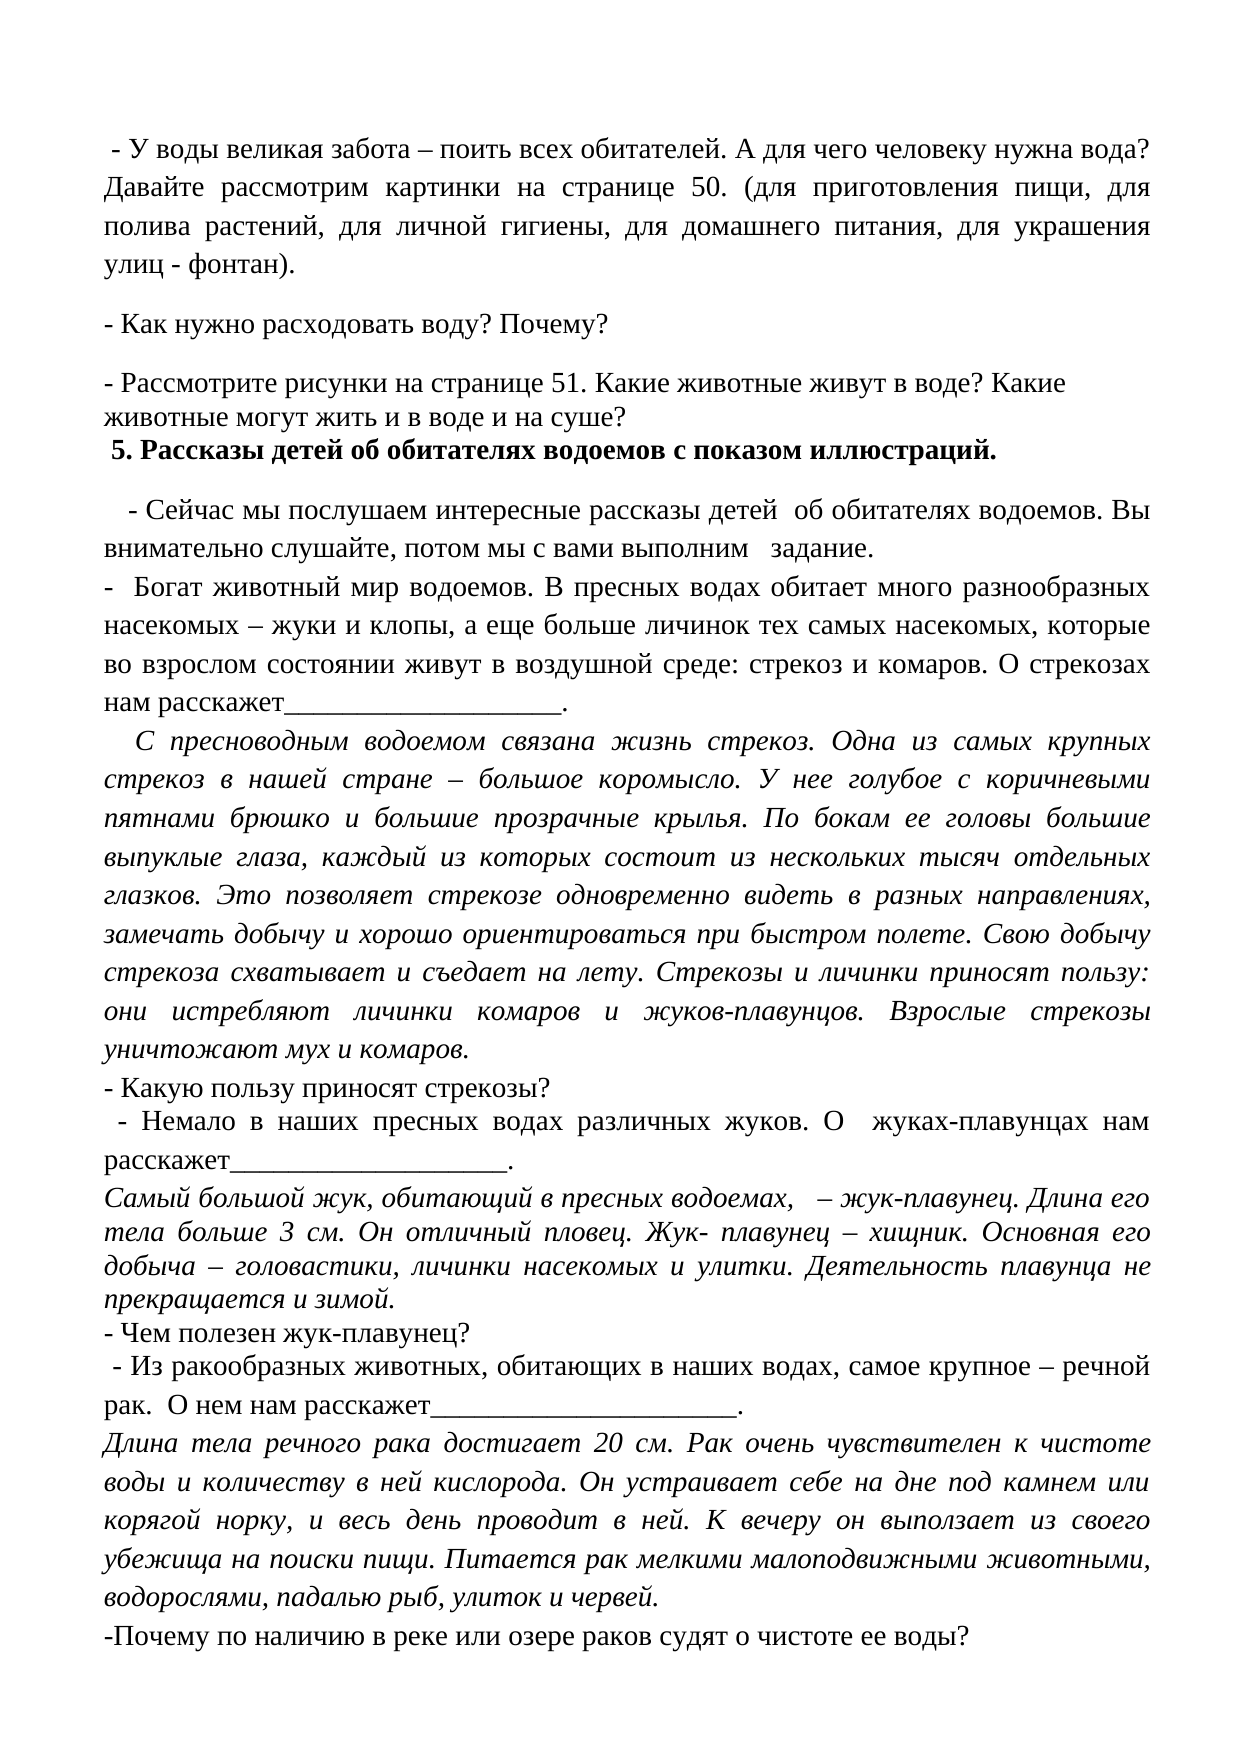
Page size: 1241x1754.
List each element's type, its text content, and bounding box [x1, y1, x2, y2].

text Длина тела речного рака достигает 20 см. Рак очень чувствителен к чистоте воды и количеству в ней кислорода. Он устраивает себе на дне под камнем или корягой норку, и весь день проводит в ней. К вечеру он выползает из своего убежища на поиски пищи. Питается рак мелкими малоподвижными животными, водорослями, падалью рыб, улиток и червей. [103, 1425, 1152, 1613]
text - Чем полезен жук-плавунец? [103, 1315, 1152, 1348]
text С пресноводным водоемом связана жизнь стрекоз. Одна из самых крупных стрекоз в нашей стране – большое коромысло. У нее голубое с коричневыми пятнами брюшко и большие прозрачные крылья. По бокам ее головы большие выпуклые глаза, каждый из которых состоит из нескольких тысяч отдельных глазков. Это позволяет стрекозе одновременно видеть в разных направлениях, замечать добычу и хорошо ориентироваться при быстром полете. Свою добычу стрекоза схватывает и съедает на лету. Стрекозы и личинки приносят пользу: они истребляют личинки комаров и жуков-плавунцов. Взрослые стрекозы уничтожают мух и комаров. [103, 723, 1152, 1065]
text - Из ракообразных животных, обитающих в наших водах, самое крупное – речной рак. О нем нам расскажет_____________________. [103, 1348, 1152, 1420]
text - У воды великая забота – поить всех обитателей. А для чего человеку нужна вода? Давайте рассмотрим картинки на странице 50. (для приготовления пищи, для полива растений, для личной гигиены, для домашнего питания, для украшения улиц - фонтан). [103, 131, 1152, 280]
text - Рассмотрите рисунки на странице 51. Какие животные живут в воде? Какие животные могут жить и в воде и на суше? [103, 365, 1152, 432]
text - Какую пользу приносят стрекозы? [103, 1070, 1152, 1103]
text - Богат животный мир водоемов. В пресных водах обитает много разнообразных насекомых – жуки и клопы, а еще больше личинок тех самых насекомых, которые во взрослом состоянии живут в воздушной среде: стрекоз и комаров. О стрекозах нам расскажет___________________. [103, 569, 1152, 718]
text -Почему по наличию в реке или озере раков судят о чистоте ее воды? [103, 1618, 1152, 1652]
text - Сейчас мы послушаем интересные рассказы детей об обитателях водоемов. Вы внимательно слушайте, потом мы с вами выполним задание. [103, 492, 1152, 564]
text 5. Рассказы детей об обитателях водоемов с показом иллюстраций. [103, 432, 1152, 466]
text - Как нужно расходовать воду? Почему? [103, 306, 1152, 339]
text - Немало в наших пресных водах различных жуков. О жуках-плавунцах нам расскажет___________________. [103, 1103, 1152, 1176]
text Самый большой жук, обитающий в пресных водоемах, – жук-плавунец. Длина его тела больше 3 см. Он отличный пловец. Жук- плавунец – хищник. Основная его добыча – головастики, личинки насекомых и улитки. Деятельность плавунца не прекращается и зимой. [103, 1181, 1152, 1315]
